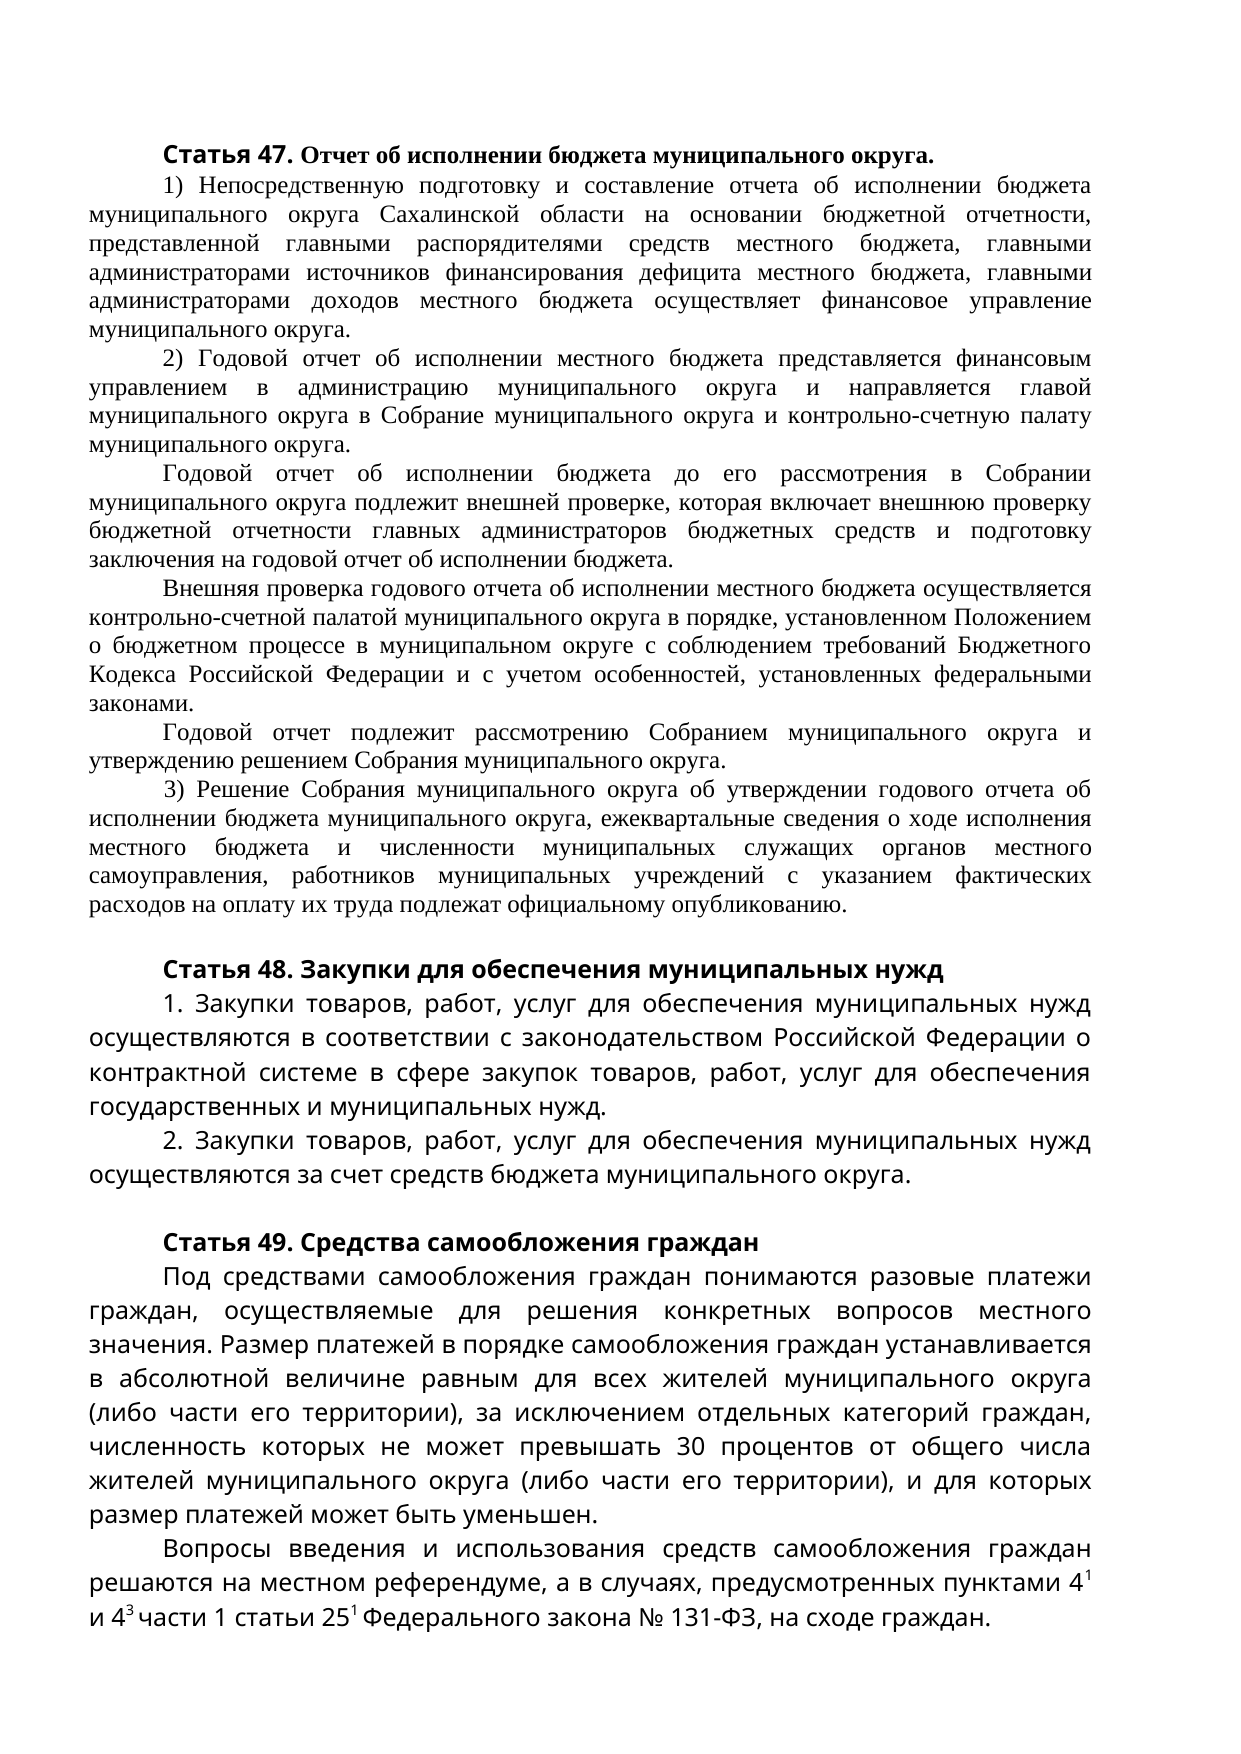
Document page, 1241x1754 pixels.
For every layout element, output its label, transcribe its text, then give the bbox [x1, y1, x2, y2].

text Внешняя проверка годового отчета об исполнении местного бюджета осуществляется контрольно-счетной палатой муниципального округа в порядке, установленном Положением о бюджетном процессе в муниципальном округе с соблюдением требований Бюджетного Кодекса Российской Федерации и с учетом особенностей, установленных федеральными законами. [89, 573, 1092, 717]
text 2. Закупки товаров, работ, услуг для обеспечения муниципальных нужд осуществляются за счет средств бюджета муниципального округа. [89, 1122, 1092, 1190]
text 1) Непосредственную подготовку и составление отчета об исполнении бюджета муниципального округа Сахалинской области на основании бюджетной отчетности, представленной главными распорядителями средств местного бюджета, главными администраторами источников финансирования дефицита местного бюджета, главными администраторами доходов местного бюджета осуществляет финансовое управление муниципального округа. [89, 170, 1092, 343]
text 2) Годовой отчет об исполнении местного бюджета представляется финансовым управлением в администрацию муниципального округа и направляется главой муниципального округа в Собрание муниципального округа и контрольно-счетную палату муниципального округа. [89, 343, 1092, 458]
text 1. Закупки товаров, работ, услуг для обеспечения муниципальных нужд осуществляются в соответствии с законодательством Российской Федерации о контрактной системе в сфере закупок товаров, работ, услуг для обеспечения государственных и муниципальных нужд. [89, 986, 1092, 1122]
text Статья 49. Средства самообложения граждан [89, 1224, 1092, 1258]
text Вопросы введения и использования средств самообложения граждан решаются на местном референдуме, а в случаях, предусмотренных пунктами 41 и 43 части 1 статьи 251 Федерального закона № 131-ФЗ, на сходе граждан. [89, 1531, 1092, 1633]
text Годовой отчет об исполнении бюджета до его рассмотрения в Собрании муниципального округа подлежит внешней проверке, которая включает внешнюю проверку бюджетной отчетности главных администраторов бюджетных средств и подготовку заключения на годовой отчет об исполнении бюджета. [89, 458, 1092, 573]
text Годовой отчет подлежит рассмотрению Собранием муниципального округа и утверждению решением Собрания муниципального округа. [89, 717, 1092, 774]
text 3) Решение Собрания муниципального округа об утверждении годового отчета об исполнении бюджета муниципального округа, ежеквартальные сведения о ходе исполнения местного бюджета и численности муниципальных служащих органов местного самоуправления, работников муниципальных учреждений с указанием фактических расходов на оплату их труда подлежат официальному опубликованию. [89, 774, 1092, 918]
text Статья 47. Отчет об исполнении бюджета муниципального округа. [89, 136, 1092, 170]
text Статья 48. Закупки для обеспечения муниципальных нужд [89, 952, 1092, 986]
text Под средствами самообложения граждан понимаются разовые платежи граждан, осуществляемые для решения конкретных вопросов местного значения. Размер платежей в порядке самообложения граждан устанавливается в абсолютной величине равным для всех жителей муниципального округа (либо части его территории), за исключением отдельных категорий граждан, численность которых не может превышать 30 процентов от общего числа жителей муниципального округа (либо части его территории), и для которых размер платежей может быть уменьшен. [89, 1258, 1092, 1531]
